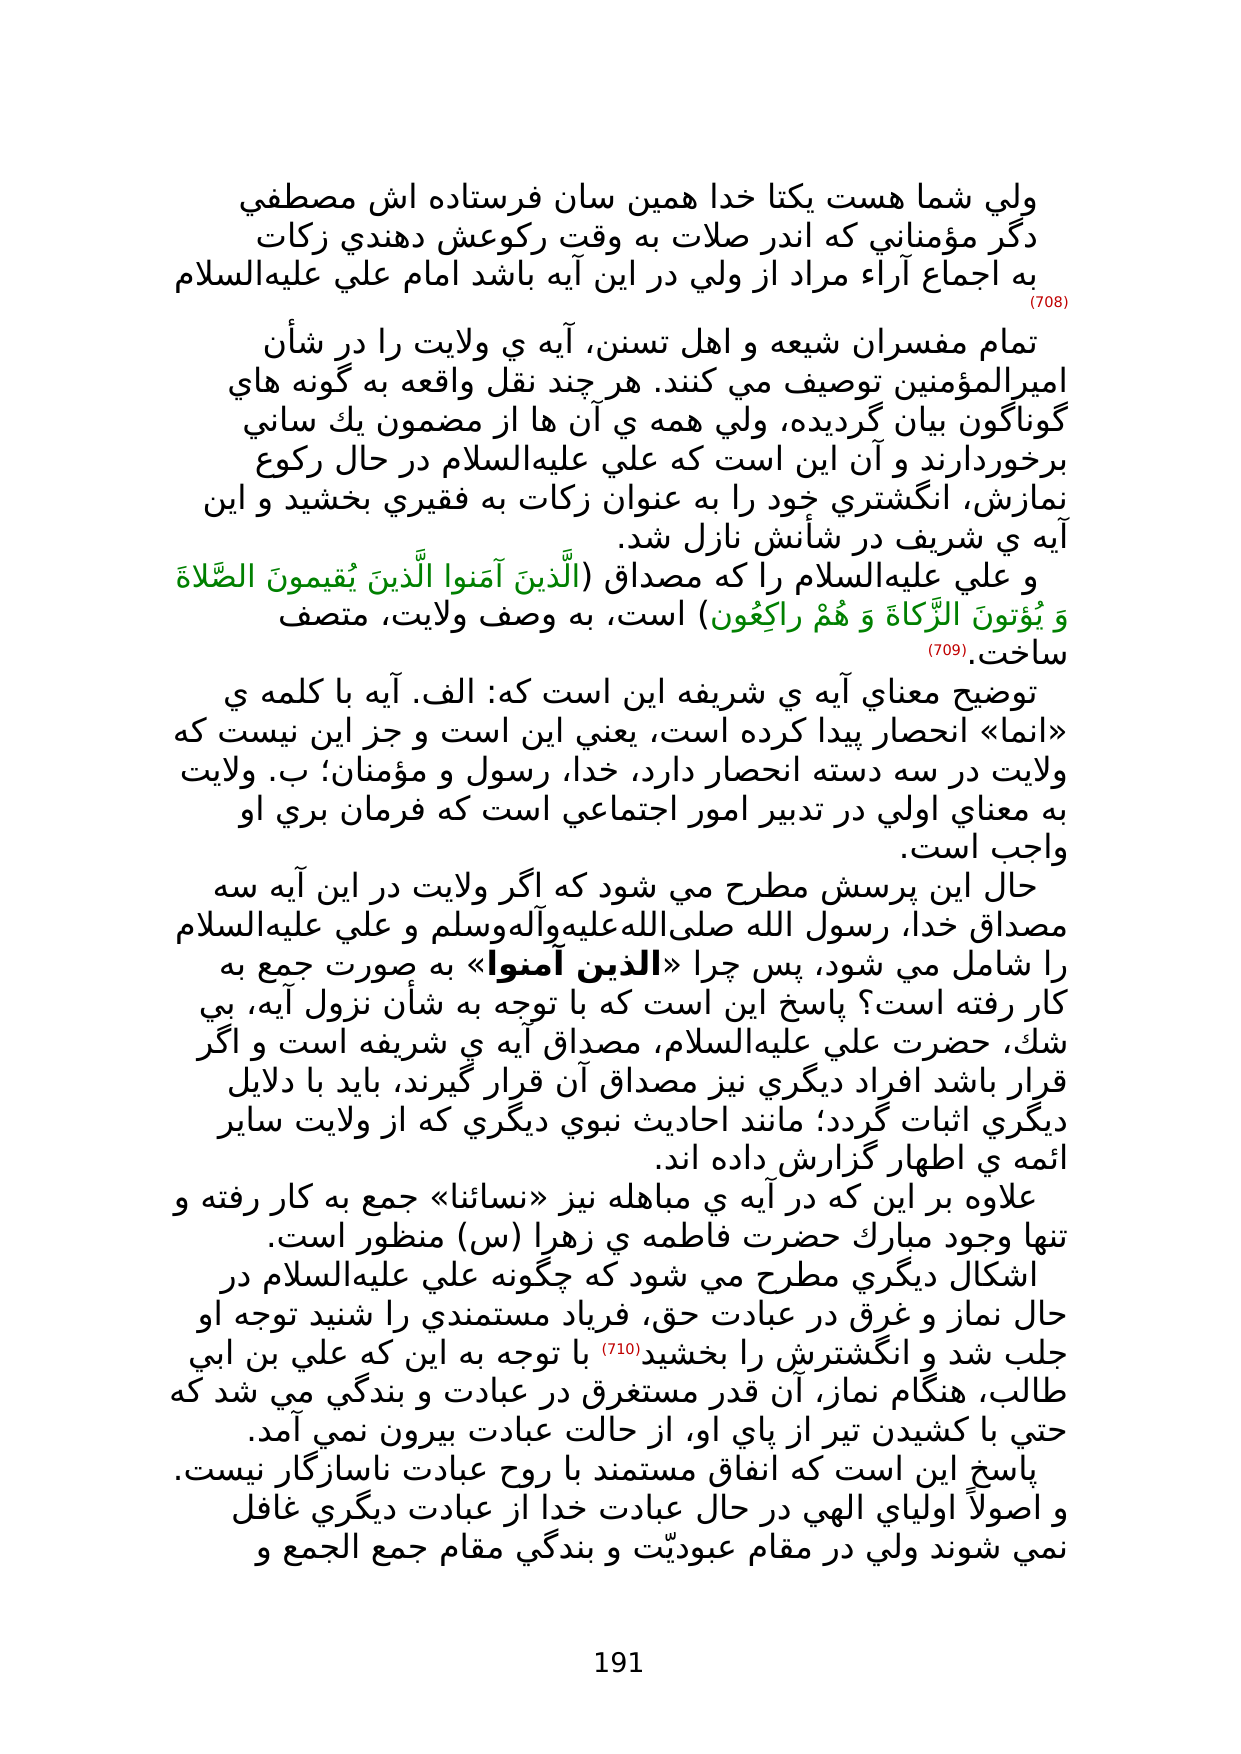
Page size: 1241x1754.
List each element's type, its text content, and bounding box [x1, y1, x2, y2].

text ولي شما هست يكتا خدا همين سان فرستاده اش مصطفي [169, 177, 1069, 216]
text و علي عليه‌السلام را كه مصداق (الَّذينَ آمَنوا الَّذينَ يُقيمونَ الصَّلاةَ وَ يُؤتونَ الزَّكاةَ وَ هُمْ راكِعُون) است، به وصف ولايت، متصف ساخت.(709) [169, 556, 1069, 673]
text تمام مفسران شيعه و اهل تسنن، آيه ي ولايت را در شأن اميرالمؤمنين توصيف مي كنند. هر چند نقل واقعه به گونه هاي گوناگون بيان گرديده، ولي همه ي آن ها از مضمون يك ساني برخوردارند و آن اين است كه علي عليه‌السلام در حال ركوع نمازش، انگشتري خود را به عنوان زكات به فقيري بخشيد و اين آيه ي شريف در شأنش نازل شد. [169, 323, 1069, 556]
text به اجماع آراء مراد از ولي در اين آيه باشد امام علي عليه‌السلام (708) [169, 255, 1069, 323]
text دگر مؤمناني كه اندر صلات به وقت ركوعش دهندي زكات [169, 216, 1069, 255]
text توضيح معناي آيه ي شريفه اين است كه: الف. آيه با كلمه ي «انما» انحصار پيدا كرده است، يعني اين است و جز اين نيست كه ولايت در سه دسته انحصار دارد، خدا، رسول و مؤمنان؛ ب. ولايت به معناي اولي در تدبير امور اجتماعي است كه فرمان بري او واجب است. [169, 673, 1069, 867]
text علاوه بر اين كه در آيه ي مباهله نيز «نسائنا» جمع به كار رفته و تنها وجود مبارك حضرت فاطمه ي زهرا (س) منظور است. [169, 1178, 1069, 1255]
text حال اين پرسش مطرح مي شود كه اگر ولايت در اين آيه سه مصداق خدا، رسول الله صلى‌الله‌عليه‌وآله‌وسلم و علي عليه‌السلام را شامل مي شود، پس چرا «الذين آمنوا» به صورت جمع به كار رفته است؟ پاسخ اين است كه با توجه به شأن نزول آيه، بي شك، حضرت علي عليه‌السلام، مصداق آيه ي شريفه است و اگر قرار باشد افراد ديگري نيز مصداق آن قرار گيرند، بايد با دلايل ديگري اثبات گردد؛ مانند احاديث نبوي ديگري كه از ولايت ساير ائمه ي اطهار گزارش داده اند. [169, 867, 1069, 1178]
text اشكال ديگري مطرح مي شود كه چگونه علي عليه‌السلام در حال نماز و غرق در عبادت حق، فرياد مستمندي را شنيد توجه او جلب شد و انگشترش را بخشيد(710) با توجه به اين كه علي بن ابي طالب، هنگام نماز، آن قدر مستغرق در عبادت و بندگي مي شد كه حتي با كشيدن تير از پاي او، از حالت عبادت بيرون نمي آمد. [169, 1255, 1069, 1450]
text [169, 1450, 1069, 1566]
